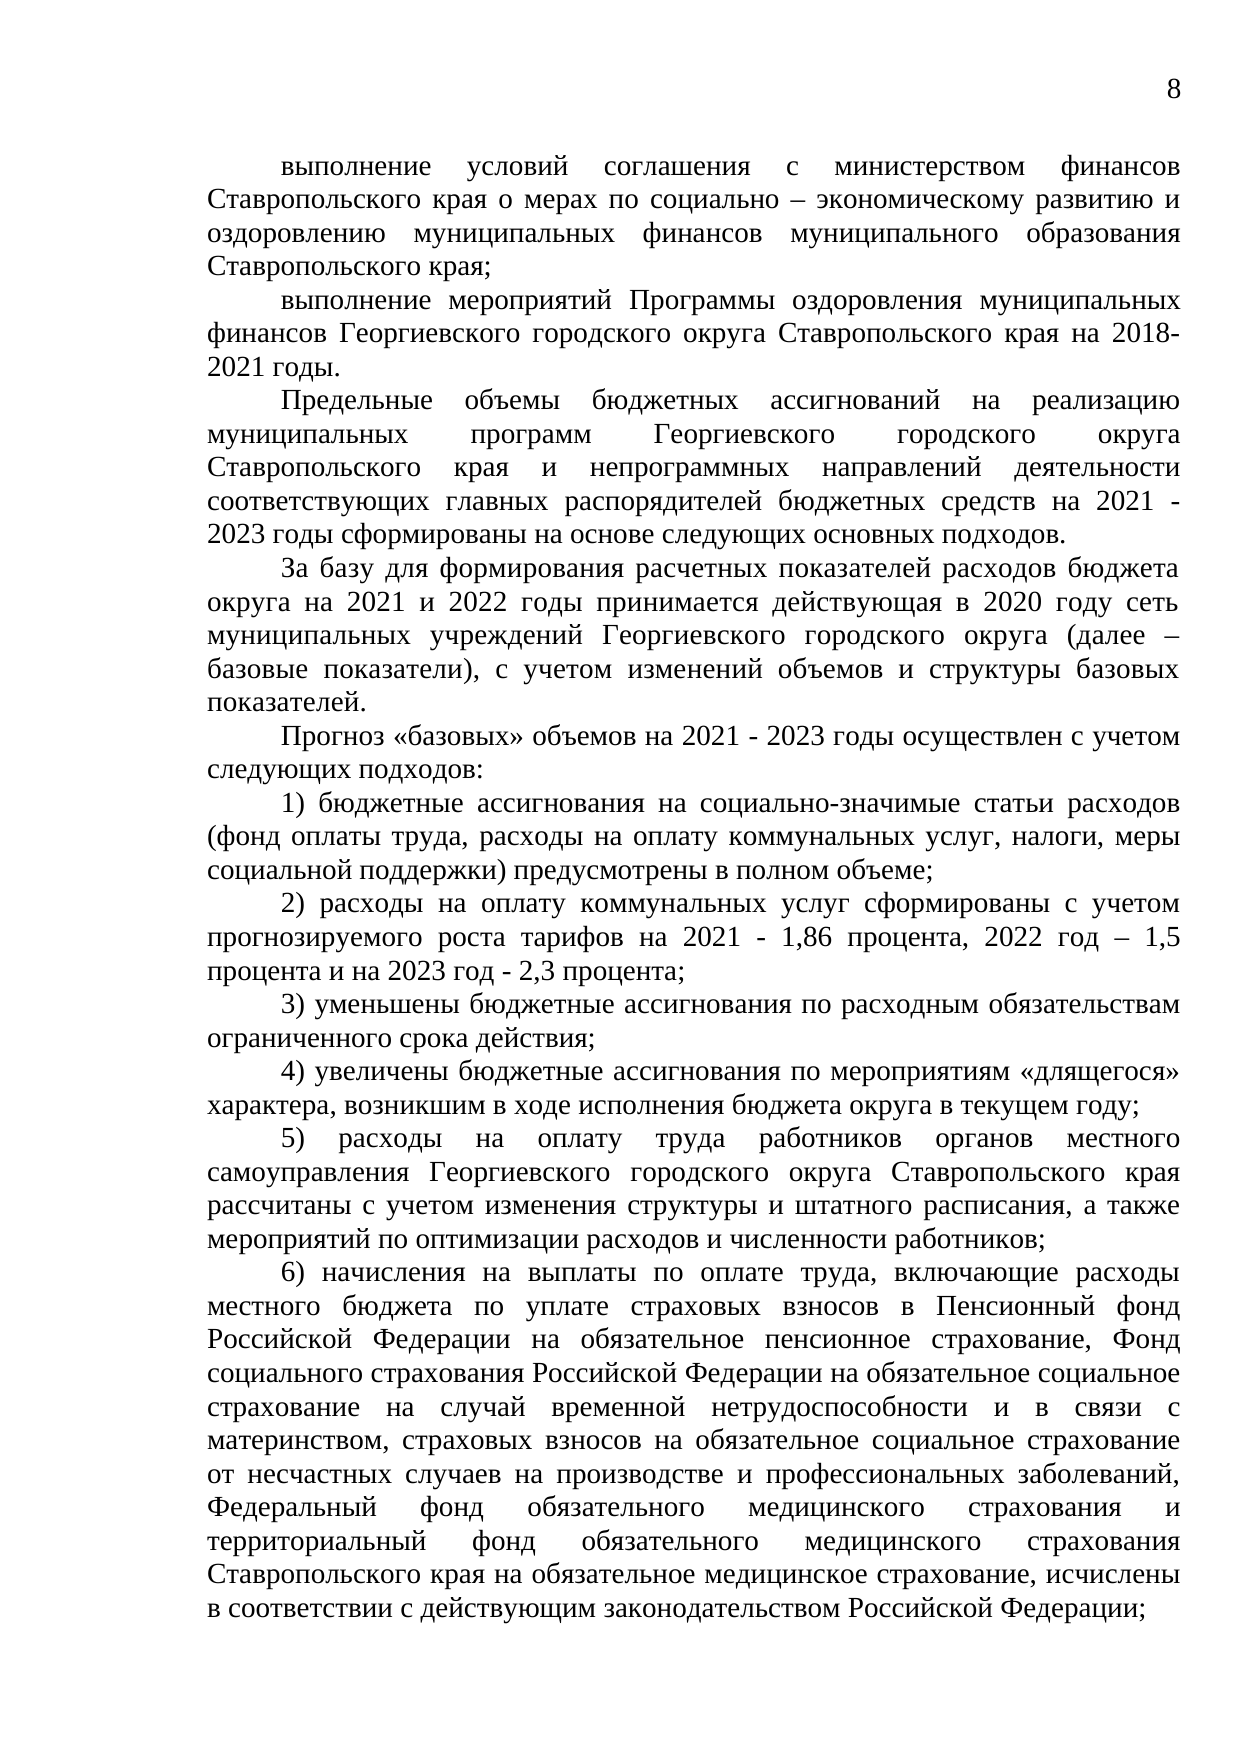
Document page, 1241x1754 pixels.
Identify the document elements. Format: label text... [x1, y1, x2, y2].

text Предельные объемы бюджетных ассигнований на реализацию муниципальных программ Георгиевского городского округа Ставропольского края и непрограммных направлений деятельности соответствующих главных распорядителей бюджетных средств на 2021 - 2023 годы сформированы на основе следующих основных подходов. [207, 382, 1181, 550]
text 2) расходы на оплату коммунальных услуг сформированы с учетом прогнозируемого роста тарифов на 2021 - 1,86 процента, 2022 год – 1,5 процента и на 2023 год - 2,3 процента; [207, 886, 1181, 986]
text За базу для формирования расчетных показателей расходов бюджета округа на 2021 и 2022 годы принимается действующая в 2020 году сеть муниципальных учреждений Георгиевского городского округа (далее – базовые показатели), с учетом изменений объемов и структуры базовых показателей. [207, 550, 1181, 718]
text 5) расходы на оплату труда работников органов местного самоуправления Георгиевского городского округа Ставропольского края рассчитаны с учетом изменения структуры и штатного расписания, а также мероприятий по оптимизации расходов и численности работников; [207, 1120, 1181, 1254]
text 6) начисления на выплаты по оплате труда, включающие расходы местного бюджета по уплате страховых взносов в Пенсионный фонд Российской Федерации на обязательное пенсионное страхование, Фонд социального страхования Российской Федерации на обязательное социальное страхование на случай временной нетрудоспособности и в связи с материнством, страховых взносов на обязательное социальное страхование от несчастных случаев на производстве и профессиональных заболеваний, Федеральный фонд обязательного медицинского страхования и территориальный фонд обязательного медицинского страхования Ставропольского края на обязательное медицинское страхование, исчислены в соответствии с действующим законодательством Российской Федерации; [207, 1254, 1181, 1623]
text 3) уменьшены бюджетные ассигнования по расходным обязательствам ограниченного срока действия; [207, 986, 1181, 1053]
text выполнение условий соглашения с министерством финансов Ставропольского края о мерах по социально – экономическому развитию и оздоровлению муниципальных финансов муниципального образования Ставропольского края; [207, 148, 1181, 282]
text Прогноз «базовых» объемов на 2021 - 2023 годы осуществлен с учетом следующих подходов: [207, 718, 1181, 785]
text выполнение мероприятий Программы оздоровления муниципальных финансов Георгиевского городского округа Ставропольского края на 2018-2021 годы. [207, 282, 1181, 382]
text 1) бюджетные ассигнования на социально-значимые статьи расходов (фонд оплаты труда, расходы на оплату коммунальных услуг, налоги, меры социальной поддержки) предусмотрены в полном объеме; [207, 785, 1181, 886]
text 4) увеличены бюджетные ассигнования по мероприятиям «длящегося» характера, возникшим в ходе исполнения бюджета округа в текущем году; [207, 1053, 1181, 1120]
